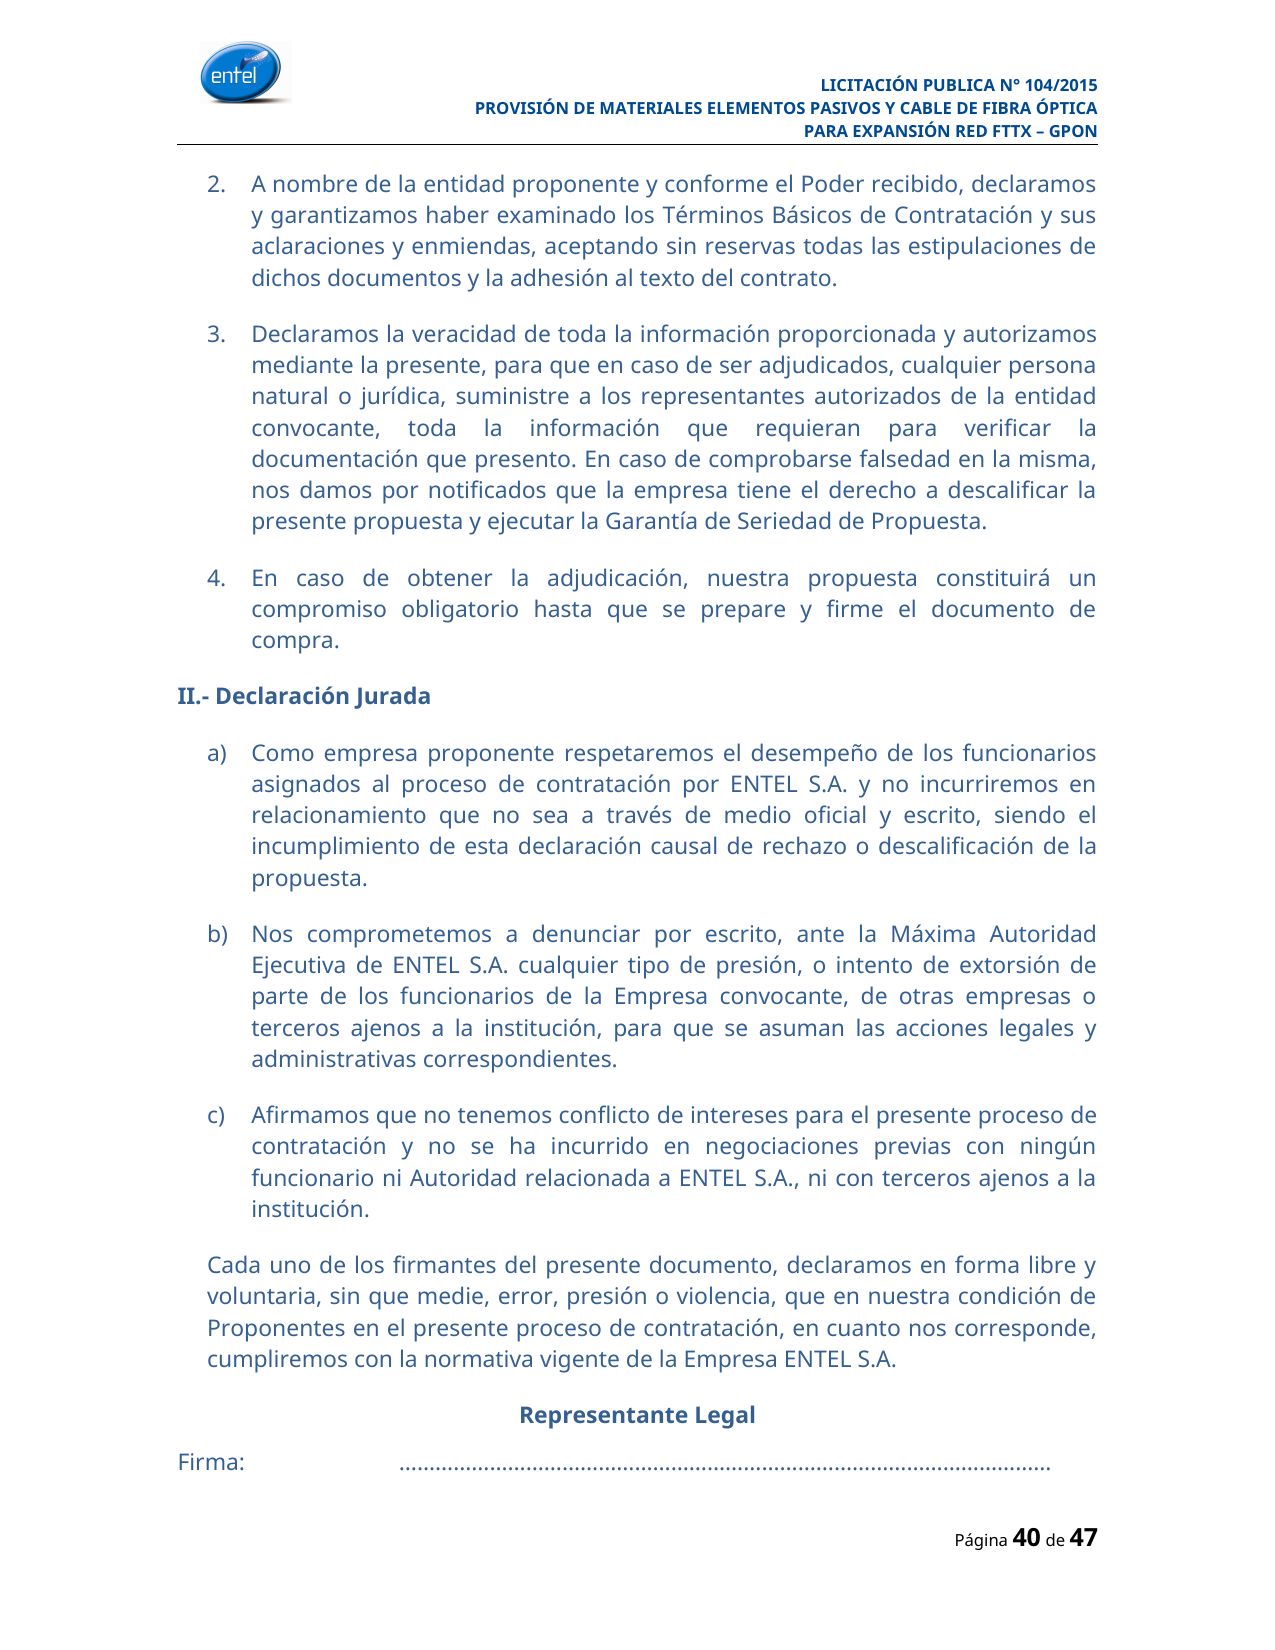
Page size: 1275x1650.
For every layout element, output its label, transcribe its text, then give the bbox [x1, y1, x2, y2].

list Afirmamos que no tenemos conflicto de intereses para el presente proceso de contratación y no se ha incurrido en negociaciones previas con ningún funcionario ni Autoridad relacionada a ENTEL S.A., ni con terceros ajenos a la institución. [207, 1099, 1098, 1224]
picture [200, 41, 293, 104]
list Como empresa proponente respetaremos el desempeño de los funcionarios asignados al proceso de contratación por ENTEL S.A. y no incurriremos en relacionamiento que no sea a través de medio oficial y escrito, siendo el incumplimiento de esta declaración causal de rechazo o descalificación de la propuesta. [207, 737, 1098, 893]
list Nos comprometemos a denunciar por escrito, ante la Máxima Autoridad Ejecutiva de ENTEL S.A. cualquier tipo de presión, o intento de extorsión de parte de los funcionarios de la Empresa convocante, de otras empresas o terceros ajenos a la institución, para que se asuman las acciones legales y administrativas correspondientes. [207, 918, 1098, 1074]
text II.- Declaración Jurada [177, 680, 1098, 712]
text Firma: ……………………………………………………………………………………………… [177, 1446, 1098, 1477]
list A nombre de la entidad proponente y conforme el Poder recibido, declaramos y garantizamos haber examinado los Términos Básicos de Contratación y sus aclaraciones y enmiendas, aceptando sin reservas todas las estipulaciones de dichos documentos y la adhesión al texto del contrato. [207, 168, 1098, 293]
text Cada uno de los firmantes del presente documento, declaramos en forma libre y voluntaria, sin que medie, error, presión o violencia, que en nuestra condición de Proponentes en el presente proceso de contratación, en cuanto nos corresponde, cumpliremos con la normativa vigente de la Empresa ENTEL S.A. [207, 1249, 1098, 1374]
list En caso de obtener la adjudicación, nuestra propuesta constituirá un compromiso obligatorio hasta que se prepare y firme el documento de compra. [207, 562, 1098, 655]
text Representante Legal [177, 1399, 1098, 1430]
list Declaramos la veracidad de toda la información proporcionada y autorizamos mediante la presente, para que en caso de ser adjudicados, cualquier persona natural o jurídica, suministre a los representantes autorizados de la entidad convocante, toda la información que requieran para verificar la documentación que presento. En caso de comprobarse falsedad en la misma, nos damos por notificados que la empresa tiene el derecho a descalificar la presente propuesta y ejecutar la Garantía de Seriedad de Propuesta. [207, 318, 1098, 537]
